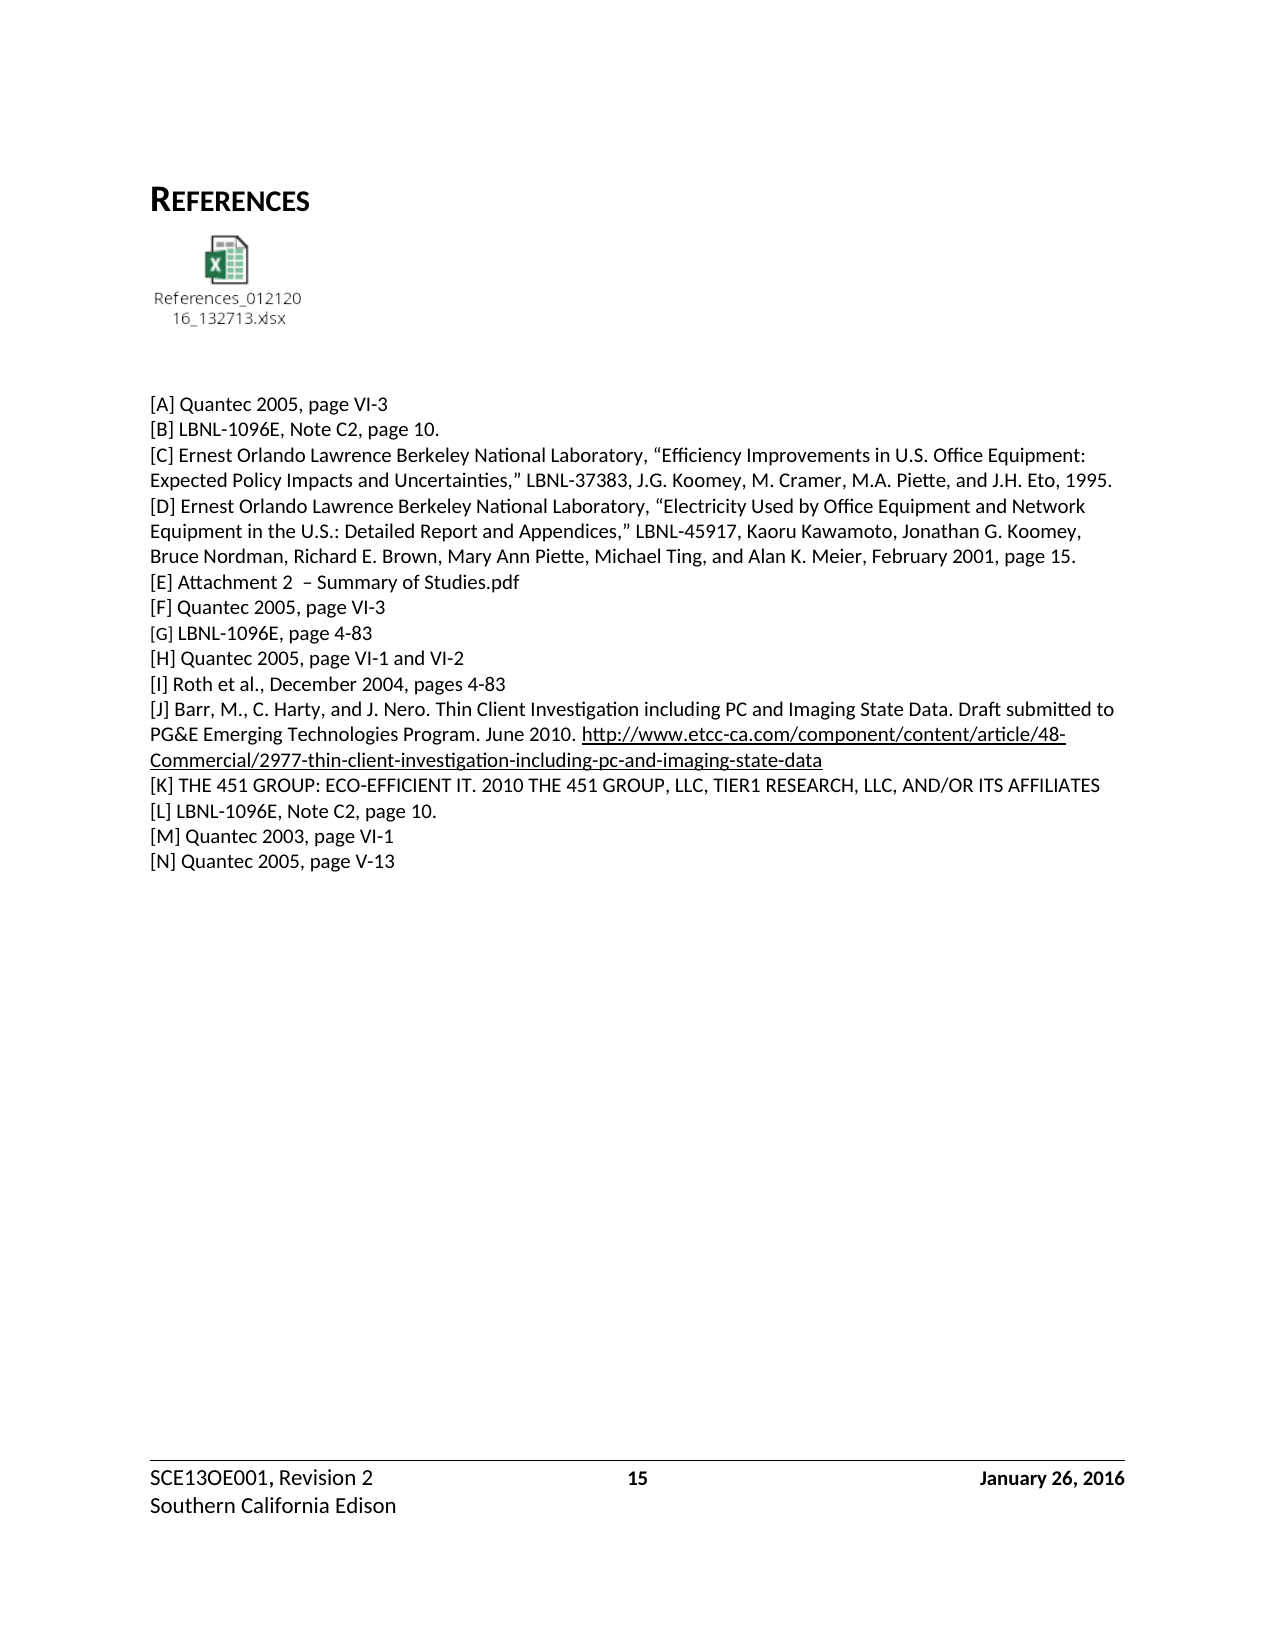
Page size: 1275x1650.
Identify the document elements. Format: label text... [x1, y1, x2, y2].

text [C] Ernest Orlando Lawrence Berkeley National Laboratory, “Efficiency Improvements in U.S. Office Equipment: Expected Policy Impacts and Uncertainties,” LBNL-37383, J.G. Koomey, M. Cramer, M.A. Piette, and J.H. Eto, 1995. [150, 442, 1125, 493]
text [D] Ernest Orlando Lawrence Berkeley National Laboratory, “Electricity Used by Office Equipment and Network Equipment in the U.S.: Detailed Report and Appendices,” LBNL-45917, Kaoru Kawamoto, Jonathan G. Koomey, Bruce Nordman, Richard E. Brown, Mary Ann Piette, Michael Ting, and Alan K. Meier, February 2001, page 15. [150, 493, 1125, 569]
text [M] Quantec 2003, page VI-1 [150, 823, 1125, 849]
text [L] LBNL-1096E, Note C2, page 10. [150, 798, 1125, 823]
text [F] Quantec 2005, page VI-3 [150, 594, 1125, 620]
text [N] Quantec 2005, page V-13 [150, 849, 1125, 874]
text [J] Barr, M., C. Harty, and J. Nero. Thin Client Investigation including PC and Imaging State Data. Draft submitted to PG&E Emerging Technologies Program. June 2010. http://www.etcc-ca.com/component/content/article/48-Commercial/2977-thin-client-investigation-including-pc-and-imaging-state-data [150, 696, 1125, 772]
text [K] THE 451 GROUP: ECO-EFFICIENT IT. 2010 THE 451 GROUP, LLC, TIER1 RESEARCH, LLC, AND/OR ITS AFFILIATES [150, 772, 1125, 798]
text [I] Roth et al., December 2004, pages 4-83 [150, 671, 1125, 696]
text [E] Attachment 2 – Summary of Studies.pdf [150, 569, 1125, 594]
text [G] LBNL-1096E, page 4-83 [150, 620, 1125, 645]
text [H] Quantec 2005, page VI-1 and VI-2 [150, 645, 1125, 671]
text [B] LBNL-1096E, Note C2, page 10. [150, 417, 1125, 442]
text [A] Quantec 2005, page VI-3 [150, 391, 1125, 417]
subtitle References [150, 175, 1125, 221]
